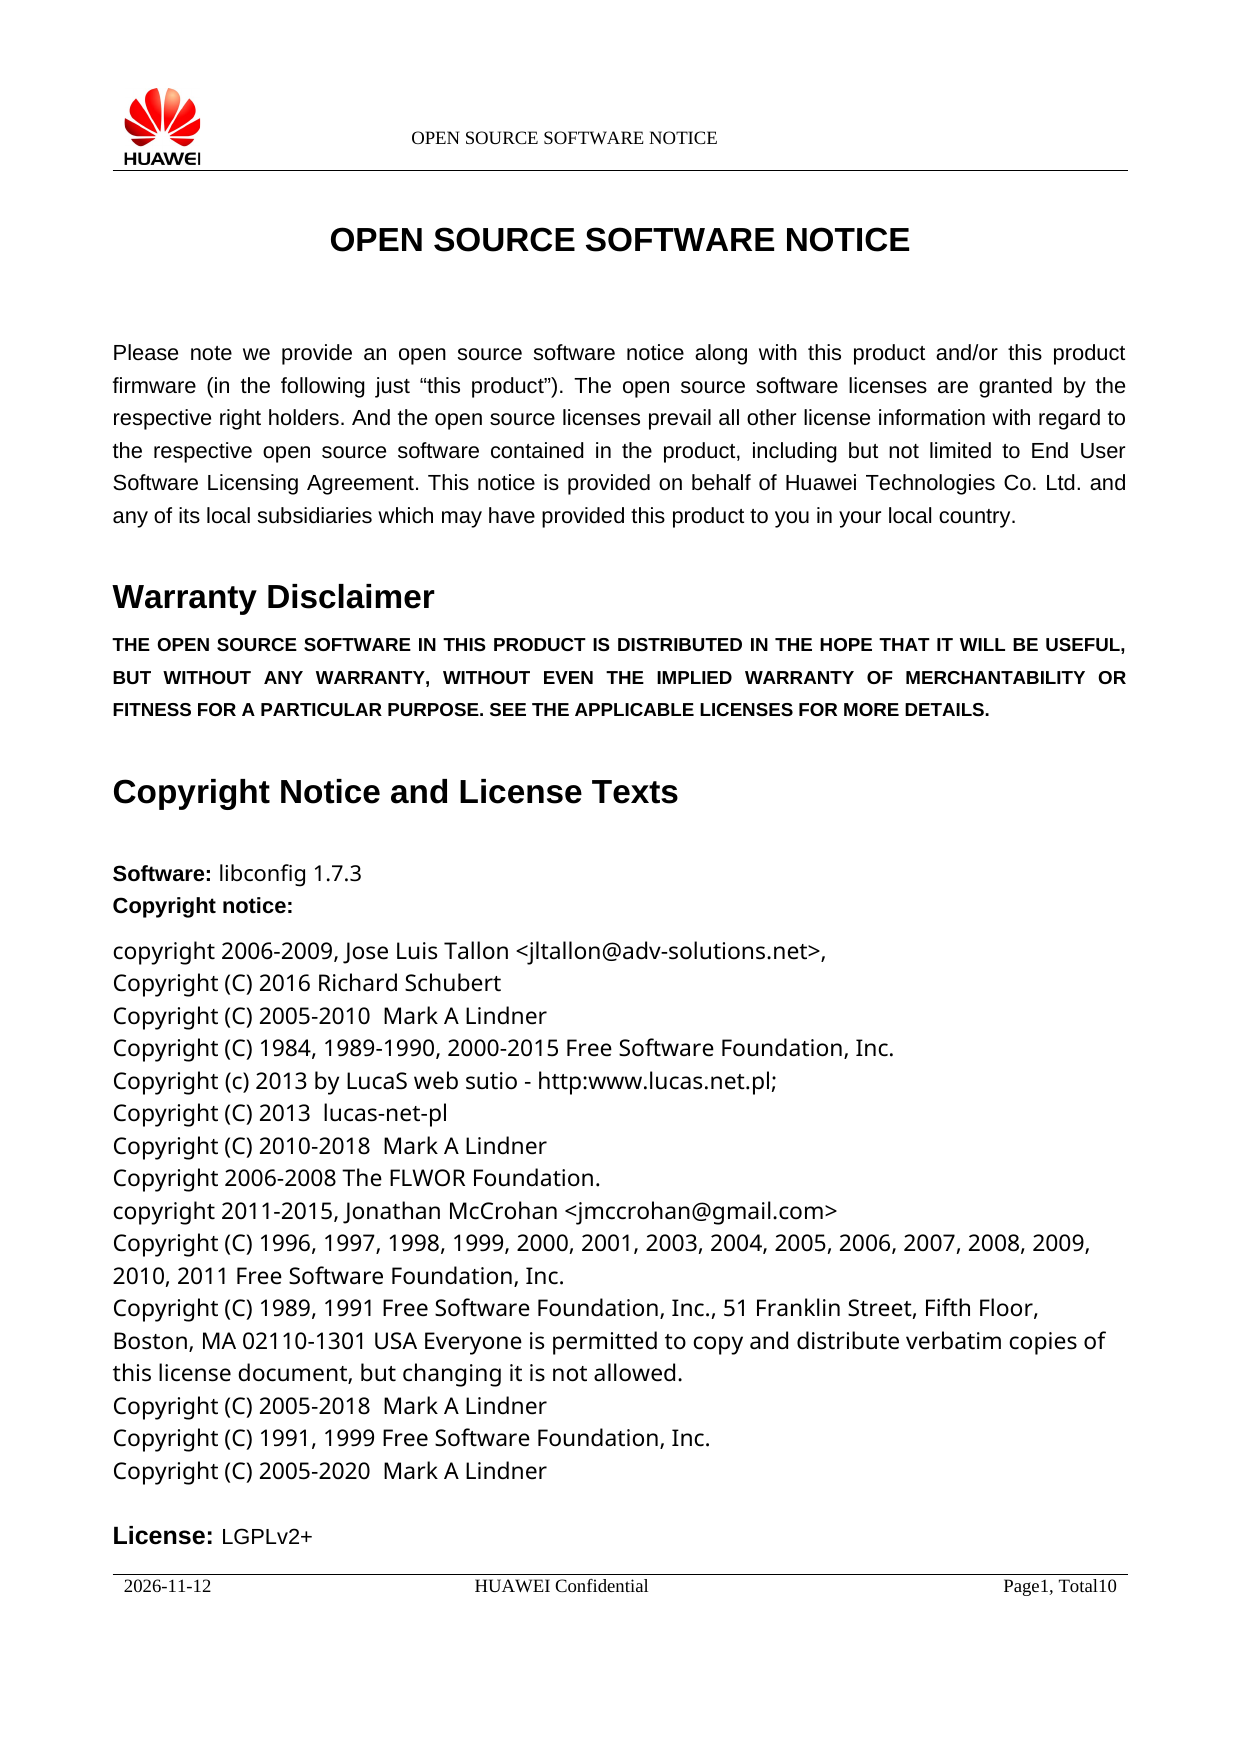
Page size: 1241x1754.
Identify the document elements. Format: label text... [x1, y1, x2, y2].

text OPEN SOURCE SOFTWARE NOTICE [112, 206, 1128, 271]
picture [124, 88, 201, 165]
text Warranty Disclaimer [112, 564, 1128, 629]
text Please note we provide an open source software notice along with this product and/or this product firmware (in the following just “this product”). The open source software licenses are granted by the respective right holders. And the open source licenses prevail all other license information with regard to the respective open source software contained in the product, including but not limited to End User Software Licensing Agreement. This notice is provided on behalf of Huawei Technologies Co. Ltd. and any of its local subsidiaries which may have provided this product to you in your local country. [112, 336, 1128, 531]
text Copyright notice: [112, 889, 1128, 921]
title Software: libconfig 1.7.3 [112, 856, 1128, 889]
text Copyright Notice and License Texts [112, 759, 1128, 824]
text copyright 2006-2009, Jose Luis Tallon <jltallon@adv-solutions.net>, Copyright (C) 2016 Richard Schubert Copyright (C) 2005-2010 Mark A Lindner Copyright (C) 1984, 1989-1990, 2000-2015 Free Software Foundation, Inc. Copyright (c) 2013 by LucaS web sutio - http:www.lucas.net.pl; Copyright (C) 2013 lucas-net-pl Copyright (C) 2010-2018 Mark A Lindner Copyright 2006-2008 The FLWOR Foundation. copyright 2011-2015, Jonathan McCrohan <jmccrohan@gmail.com> Copyright (C) 1996, 1997, 1998, 1999, 2000, 2001, 2003, 2004, 2005, 2006, 2007, 2008, 2009, 2010, 2011 Free Software Foundation, Inc. Copyright (C) 1989, 1991 Free Software Foundation, Inc., 51 Franklin Street, Fifth Floor, Boston, MA 02110-1301 USA Everyone is permitted to copy and distribute verbatim copies of this license document, but changing it is not allowed. Copyright (C) 2005-2018 Mark A Lindner Copyright (C) 1991, 1999 Free Software Foundation, Inc. Copyright (C) 2005-2020 Mark A Lindner [112, 934, 1128, 1519]
text The open source software in this product is distributed in the hope that it will be useful, but WITHOUT ANY WARRANTY, without even the implied warranty of MERCHANTABILITY or FITNESS FOR A PARTICULAR PURPOSE. See the applicable licenses for more details. [112, 629, 1128, 726]
text License: LGPLv2+ [112, 1519, 1128, 1551]
